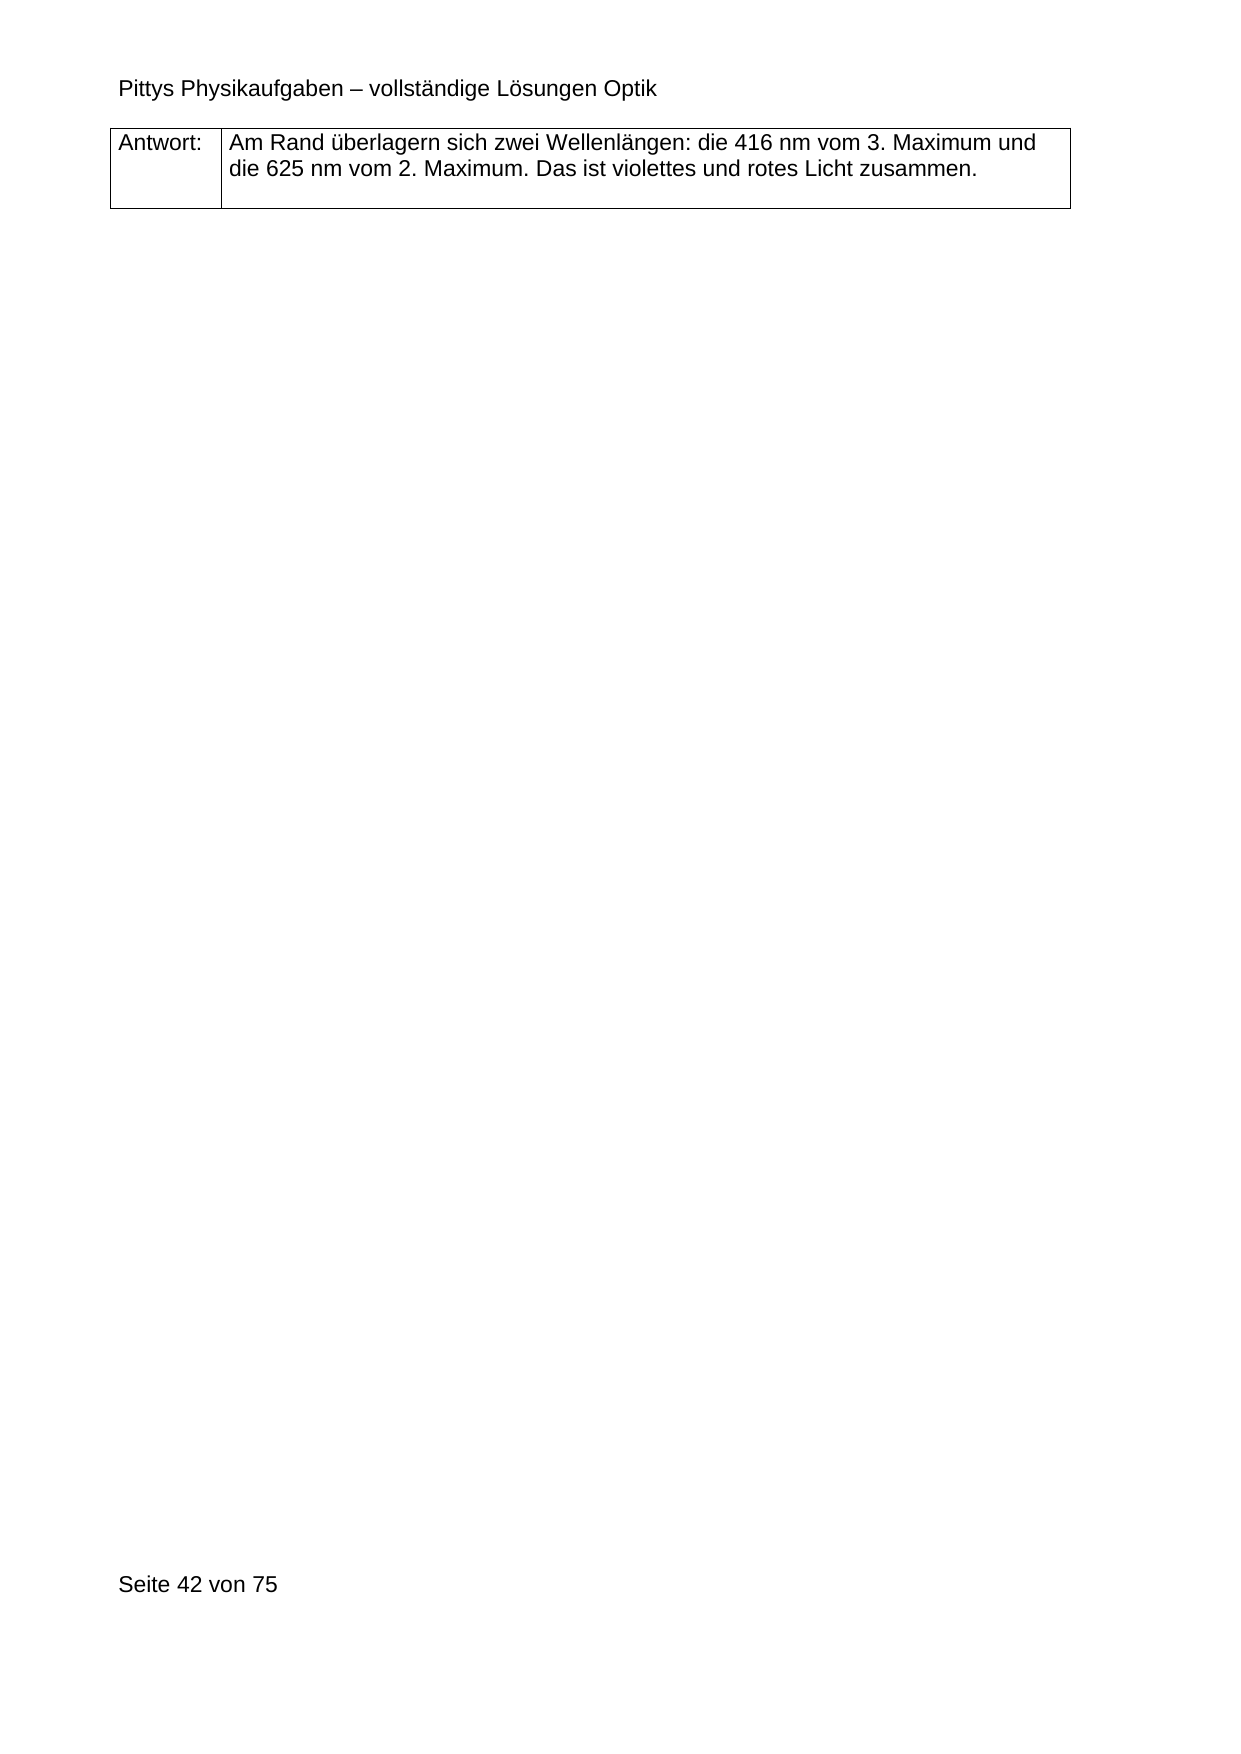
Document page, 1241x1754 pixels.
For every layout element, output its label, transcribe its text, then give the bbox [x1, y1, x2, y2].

table_cell Am Rand überlagern sich zwei Wellenlängen: die 416 nm vom 3. Maximum und die 625 nm vom 2. Maximum. Das ist violettes und rotes Licht zusammen. [222, 129, 1070, 207]
table_cell Antwort: [111, 129, 221, 207]
